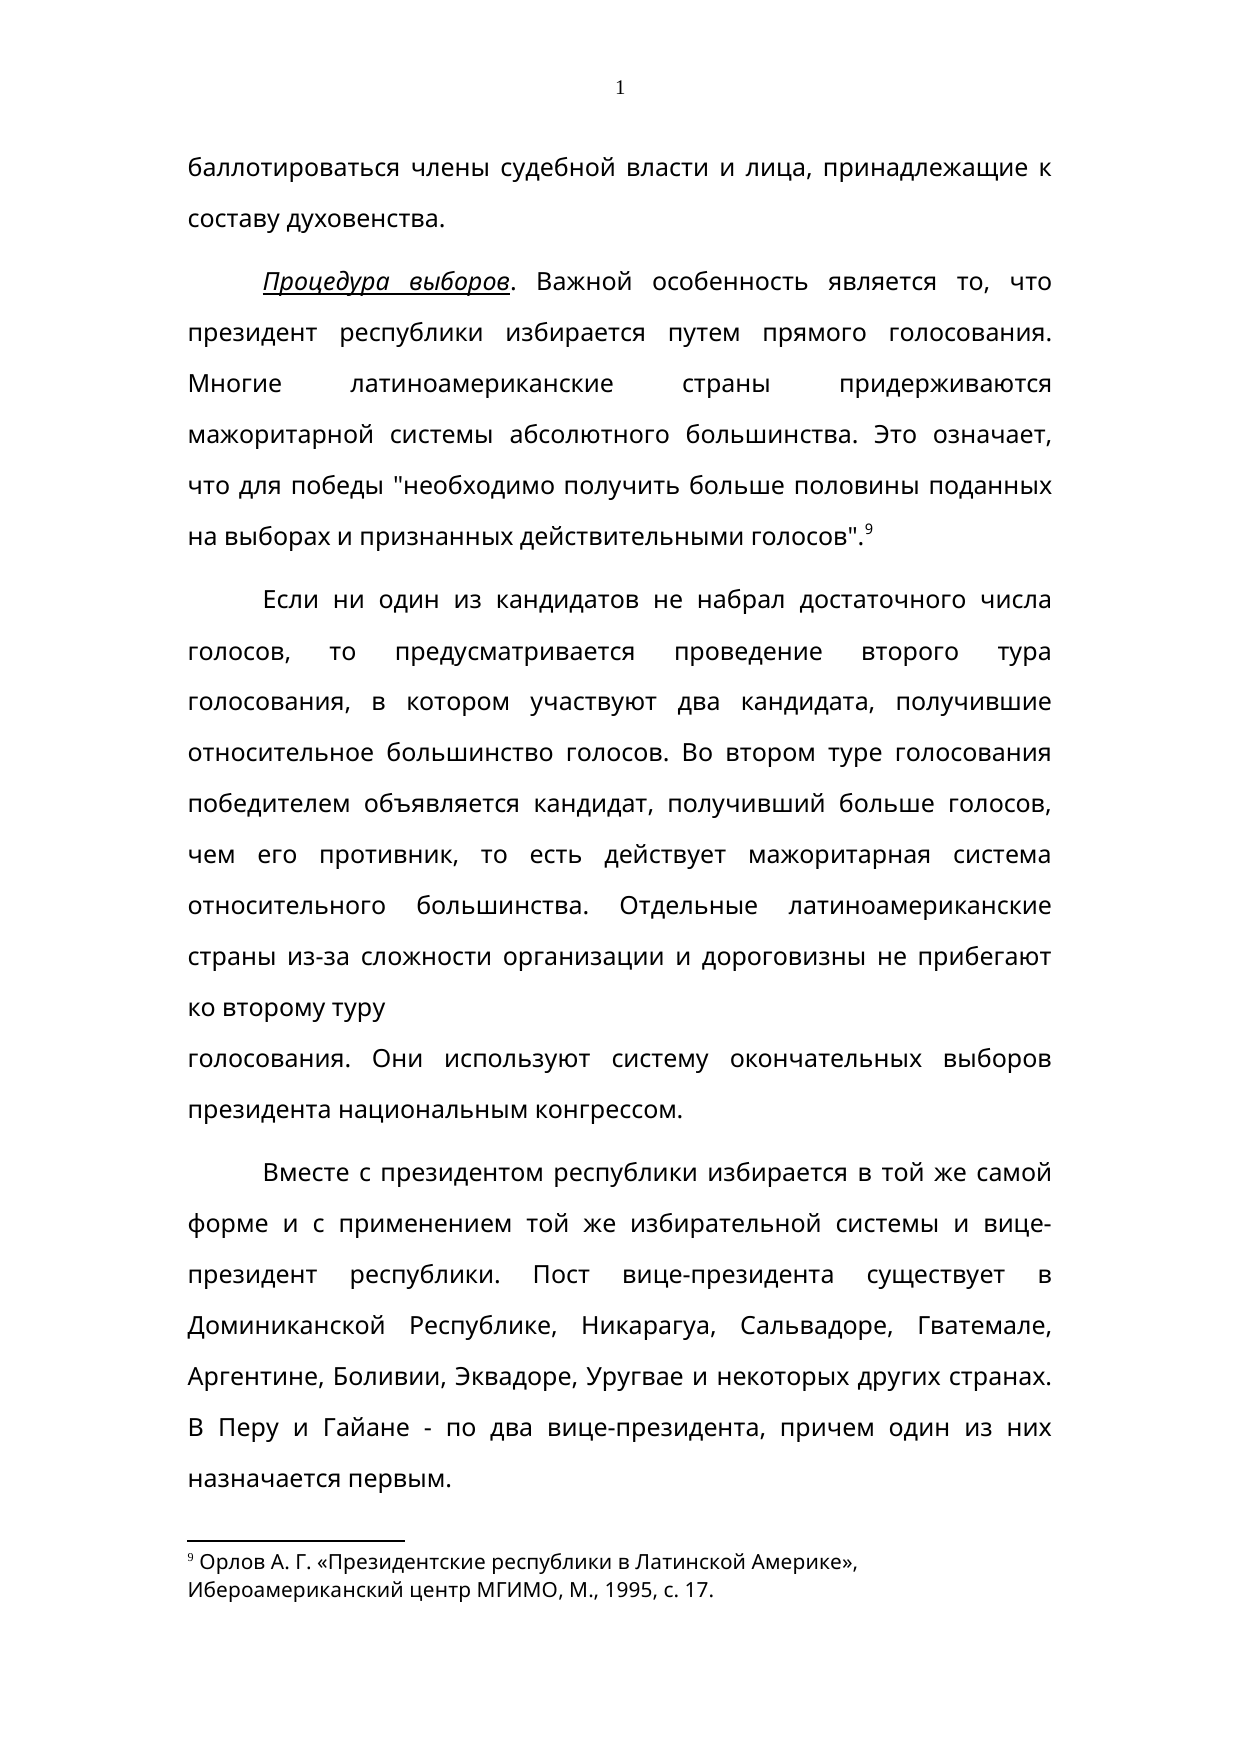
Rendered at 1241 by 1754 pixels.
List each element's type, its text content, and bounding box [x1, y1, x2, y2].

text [187, 150, 1053, 235]
text Вместе с президентом республики избирается в той же самой форме и с применением той же избирательной системы и вице-президент республики. Пост вице-президента существует в Доминиканской Республике, Никарагуа, Сальвадоре, Гватемале, Аргентине, Боливии, Эквадоре, Уругвае и некоторых других странах. В Перу и Гайане - по два вице-президента, причем один из них назначается первым. [187, 1155, 1053, 1495]
text Если ни один из кандидатов не набрал достаточного числа голосов, то предусматривается проведение второго тура голосования, в котором участвуют два кандидата, получившие относительное большинство голосов. Во втором туре голосования победителем объявляется кандидат, получивший больше голосов, чем его противник, то есть действует мажоритарная система относительного большинства. Отдельные латиноамериканские страны из-за сложности организации и дороговизны не прибегают ко второму туру голосования. Они используют систему окончательных выборов президента национальным конгрессом. [187, 582, 1053, 1126]
text Процедура выборов. Важной особенность является то, что президент республики избирается путем прямого голосования. Многие латиноамериканские страны придерживаются мажоритарной системы абсолютного большинства. Это означает, что для победы "необходимо получить больше половины поданных на выборах и признанных действительными голосов". [187, 264, 1053, 553]
